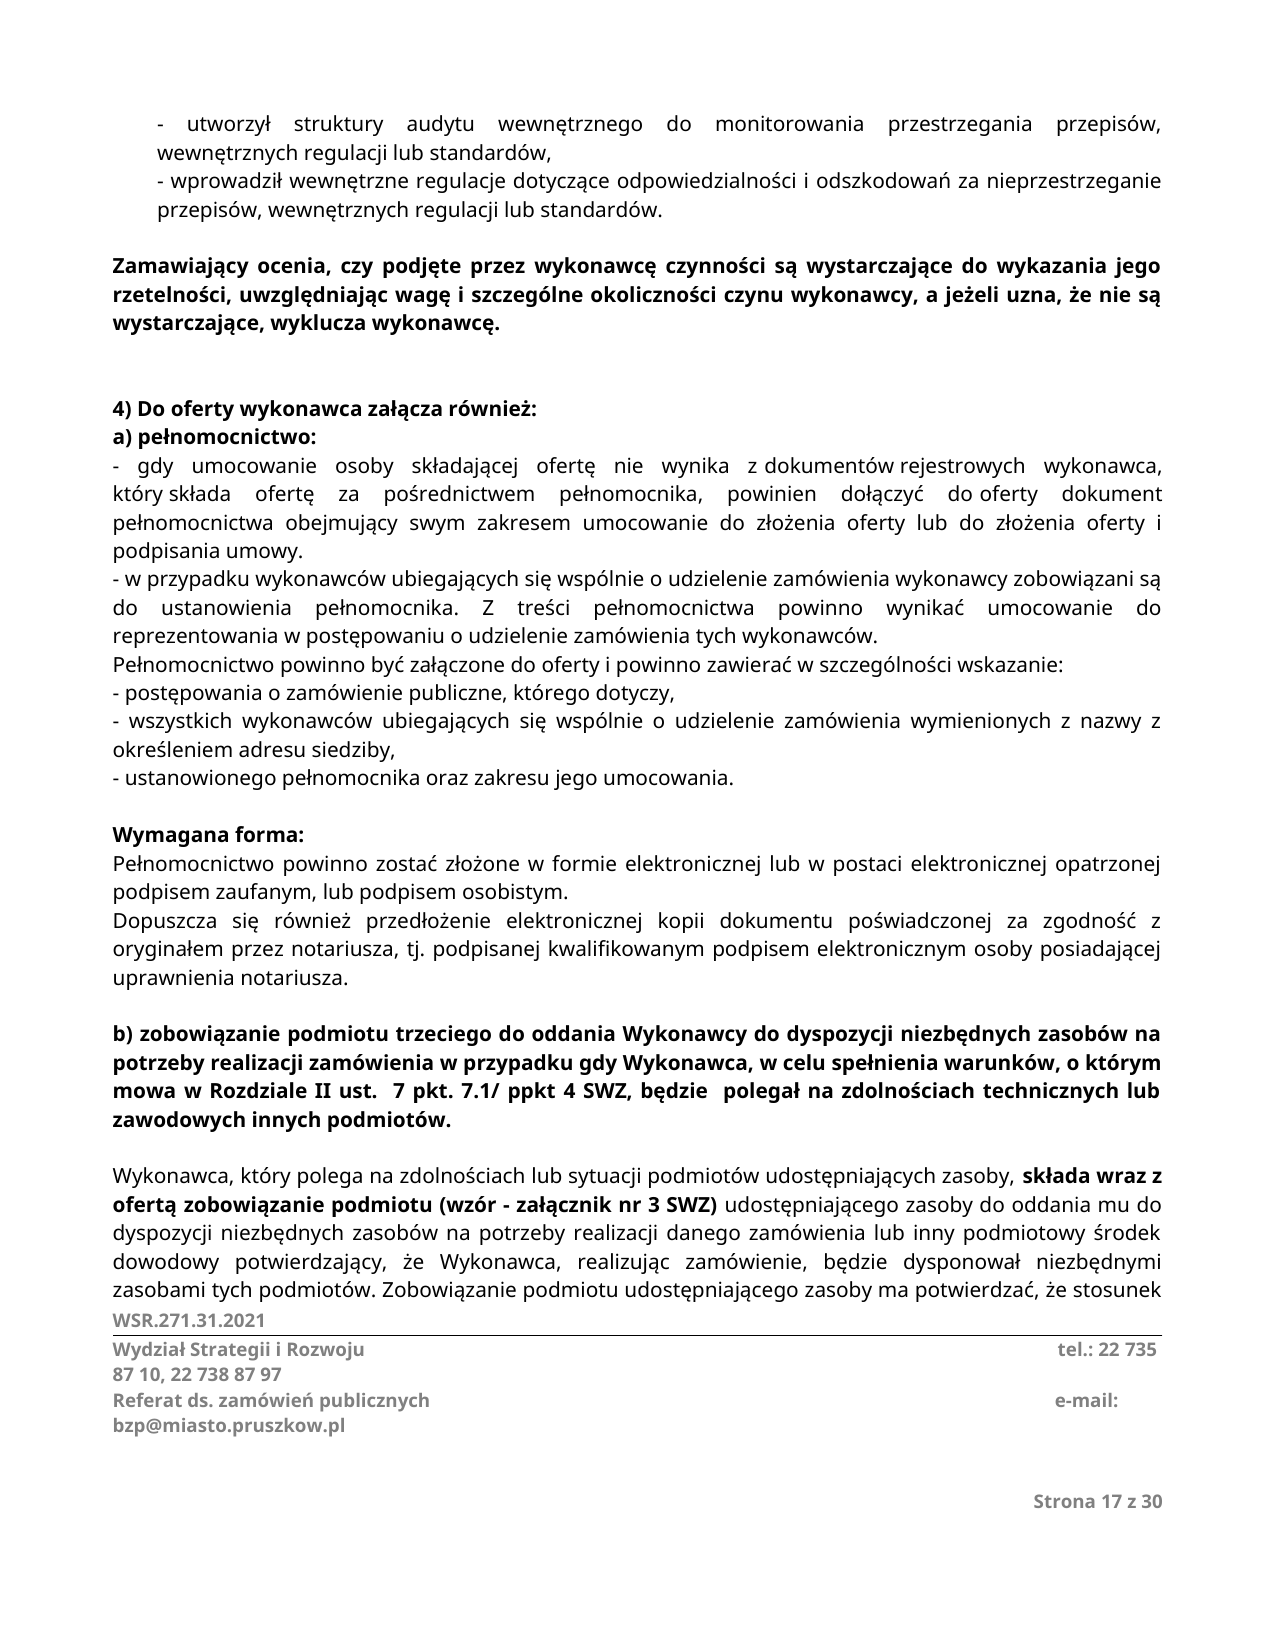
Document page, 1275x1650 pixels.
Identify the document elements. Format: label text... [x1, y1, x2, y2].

text Dopuszcza się również przedłożenie elektronicznej kopii dokumentu poświadczonej za zgodność z oryginałem przez notariusza, tj. podpisanej kwalifikowanym podpisem elektronicznym osoby posiadającej uprawnienia notariusza. [112, 906, 1162, 991]
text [112, 1162, 1162, 1304]
text - gdy umocowanie osoby składającej ofertę nie wynika z dokumentów rejestrowych wykonawca, który składa ofertę za pośrednictwem pełnomocnika, powinien dołączyć do oferty dokument pełnomocnictwa obejmujący swym zakresem umocowanie do złożenia oferty lub do złożenia oferty i podpisania umowy. [112, 451, 1162, 564]
text - w przypadku wykonawców ubiegających się wspólnie o udzielenie zamówienia wykonawcy zobowiązani są do ustanowienia pełnomocnika. Z treści pełnomocnictwa powinno wynikać umocowanie do reprezentowania w postępowaniu o udzielenie zamówienia tych wykonawców. [112, 564, 1162, 650]
text - utworzył struktury audytu wewnętrznego do monitorowania przestrzegania przepisów, wewnętrznych regulacji lub standardów, [157, 109, 1162, 166]
text 4) Do oferty wykonawca załącza również: [112, 394, 1162, 422]
text - postępowania o zamówienie publiczne, którego dotyczy, [112, 678, 1162, 707]
text Wymagana forma: [112, 820, 1162, 849]
text - wprowadził wewnętrzne regulacje dotyczące odpowiedzialności i odszkodowań za nieprzestrzeganie przepisów, wewnętrznych regulacji lub standardów. [157, 166, 1162, 223]
text Pełnomocnictwo powinno zostać złożone w formie elektronicznej lub w postaci elektronicznej opatrzonej podpisem zaufanym, lub podpisem osobistym. [112, 849, 1162, 906]
text b) zobowiązanie podmiotu trzeciego do oddania Wykonawcy do dyspozycji niezbędnych zasobów na potrzeby realizacji zamówienia w przypadku gdy Wykonawca, w celu spełnienia warunków, o którym mowa w Rozdziale II ust. 7 pkt. 7.1/ ppkt 4 SWZ, będzie polegał na zdolnościach technicznych lub zawodowych innych podmiotów. [112, 1019, 1162, 1133]
text Zamawiający ocenia, czy podjęte przez wykonawcę czynności są wystarczające do wykazania jego rzetelności, uwzględniając wagę i szczególne okoliczności czynu wykonawcy, a jeżeli uzna, że nie są wystarczające, wyklucza wykonawcę. [112, 252, 1162, 337]
text - wszystkich wykonawców ubiegających się wspólnie o udzielenie zamówienia wymienionych z nazwy z określeniem adresu siedziby, [112, 707, 1162, 763]
text a) pełnomocnictwo: [112, 422, 1162, 451]
text - ustanowionego pełnomocnika oraz zakresu jego umocowania. [112, 763, 1162, 792]
text Pełnomocnictwo powinno być załączone do oferty i powinno zawierać w szczególności wskazanie: [112, 650, 1162, 678]
